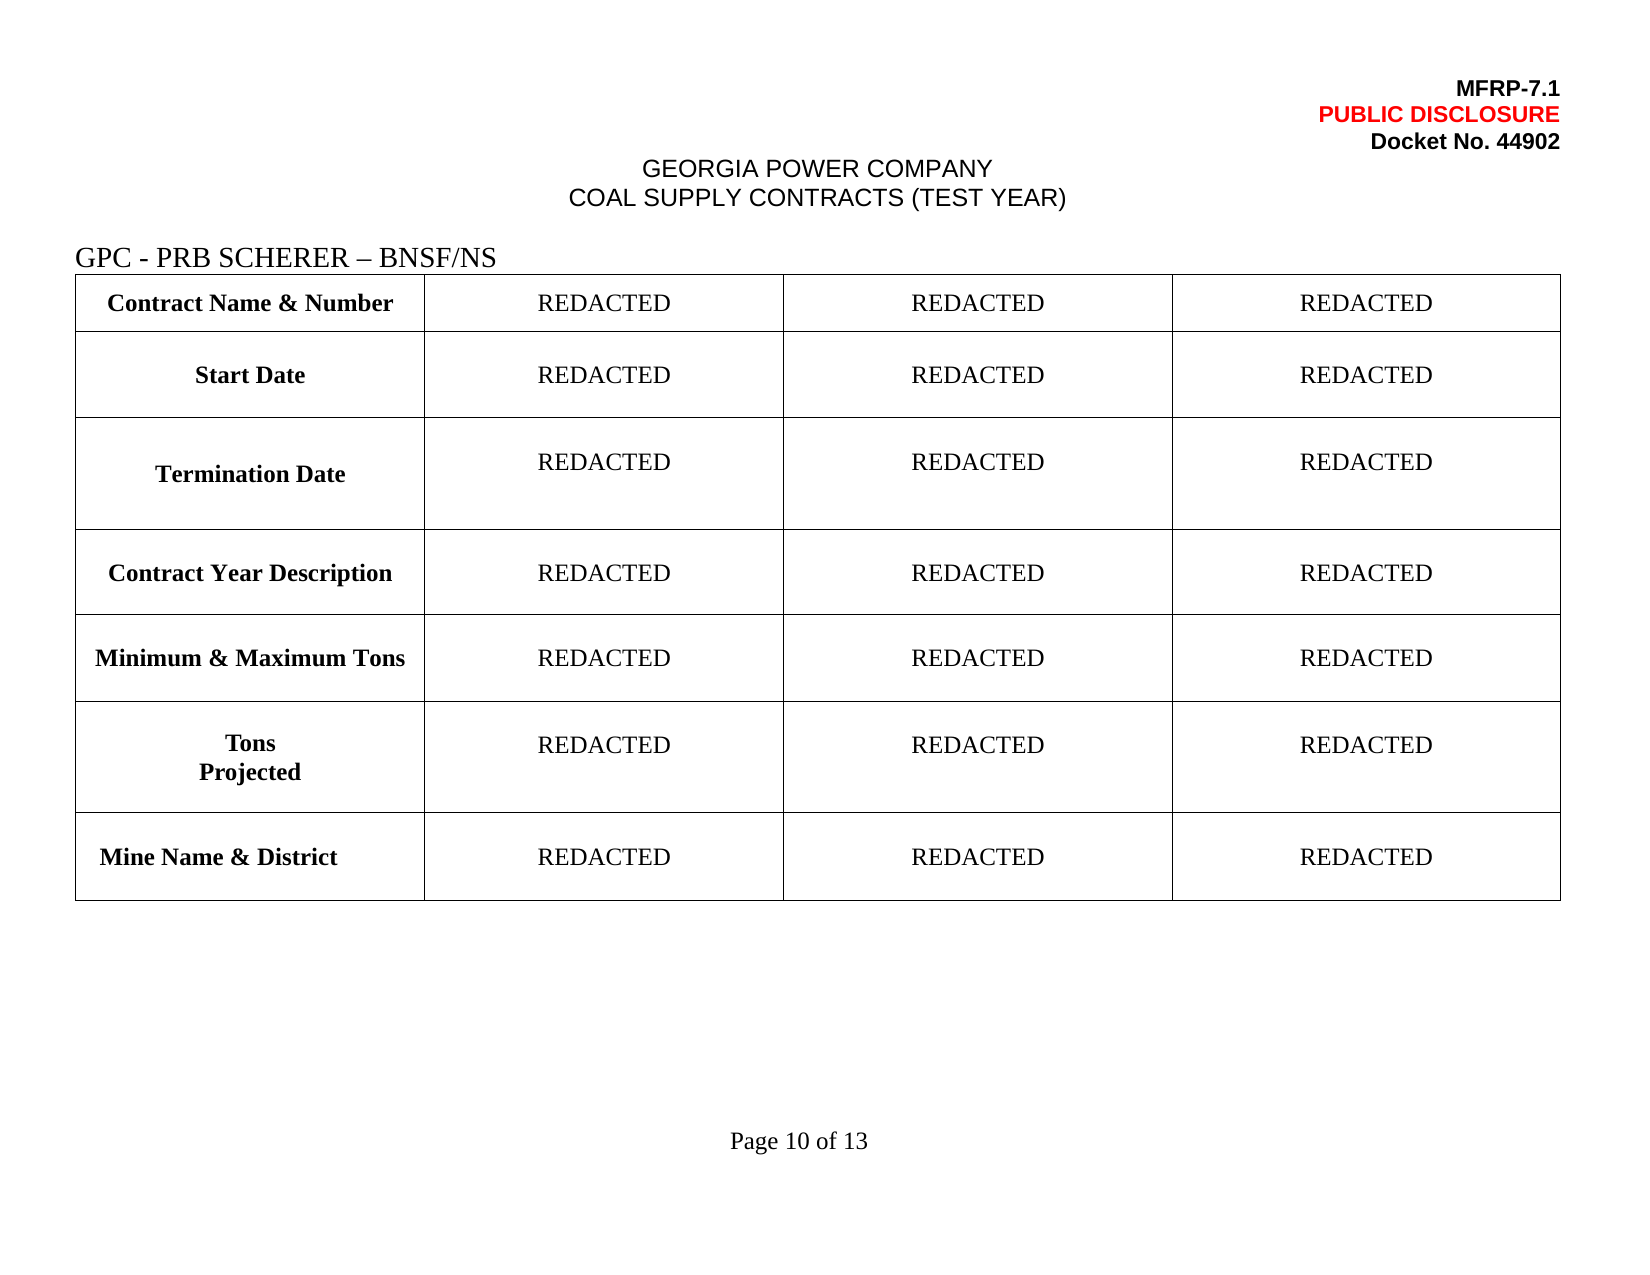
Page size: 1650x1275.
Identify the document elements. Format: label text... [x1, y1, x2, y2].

table_header Contract Name & Number [76, 275, 424, 331]
table_cell REDACTED [1173, 615, 1560, 701]
table_cell Mine Name & District [76, 813, 424, 899]
table_cell REDACTED [1173, 813, 1560, 899]
table_cell REDACTED [784, 615, 1172, 701]
table_cell REDACTED [1173, 332, 1560, 417]
table_cell REDACTED [1173, 702, 1560, 812]
table_cell REDACTED [784, 813, 1172, 899]
table_cell REDACTED [1173, 418, 1560, 528]
table_cell REDACTED [784, 702, 1172, 812]
table_cell REDACTED [784, 332, 1172, 417]
table_cell REDACTED [425, 332, 783, 417]
table_cell REDACTED [784, 418, 1172, 528]
table_header REDACTED [784, 275, 1172, 331]
table_cell REDACTED [425, 615, 783, 701]
table_cell REDACTED [425, 530, 783, 613]
table_cell Contract Year Description [76, 530, 424, 613]
table_cell Start Date [76, 332, 424, 417]
text GPC - PRB SCHERER – BNSF/NS [75, 240, 1560, 274]
table_cell REDACTED [425, 813, 783, 899]
table_header REDACTED [1173, 275, 1560, 331]
table_cell Termination Date [76, 418, 424, 528]
table_header REDACTED [425, 275, 783, 331]
table_cell REDACTED [784, 530, 1172, 613]
table_cell REDACTED [1173, 530, 1560, 613]
table_cell REDACTED [425, 418, 783, 528]
table_cell REDACTED [425, 702, 783, 812]
table_cell Tons Projected [76, 702, 424, 812]
table_cell Minimum & Maximum Tons [76, 615, 424, 701]
